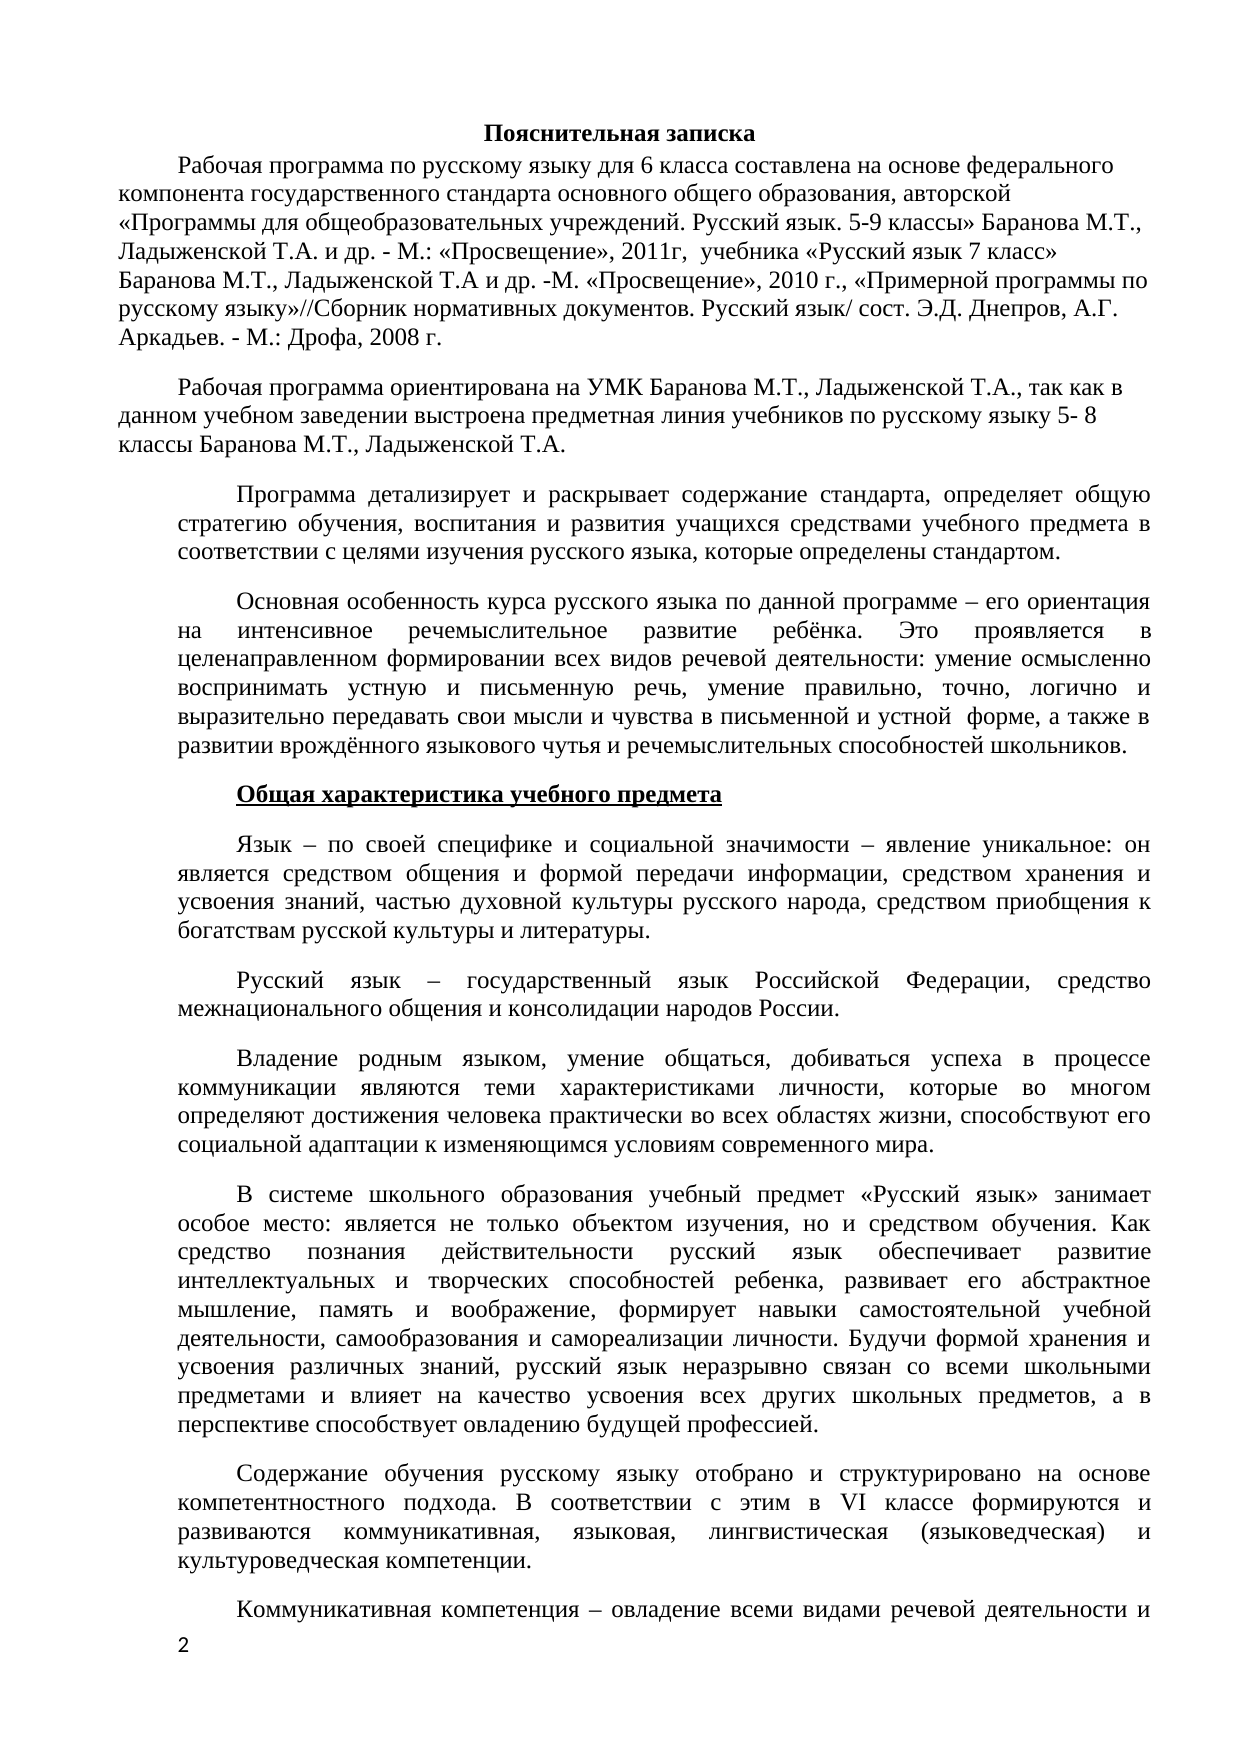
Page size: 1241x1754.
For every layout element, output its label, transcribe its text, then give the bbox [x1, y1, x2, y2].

text В системе школьного образования учебный предмет «Русский язык» занимает особое место: является не только объектом изучения, но и средством обучения. Как средство познания действительности русский язык обеспечивает развитие интеллектуальных и творческих способностей ребенка, развивает его абстрактное мышление, память и воображение, формирует навыки самостоятельной учебной деятельности, самообразования и самореализации личности. Будучи формой хранения и усвоения различных знаний, русский язык неразрывно связан со всеми школьными предметами и влияет на качество усвоения всех других школьных предметов, а в перспективе способствует овладению будущей профессией. [177, 1179, 1152, 1438]
text Русский язык – государственный язык Российской Федерации, средство межнационального общения и консолидации народов России. [177, 965, 1152, 1022]
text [177, 1594, 1152, 1623]
text Программа детализирует и раскрывает содержание стандарта, определяет общую стратегию обучения, воспитания и развития учащихся средствами учебного предмета в соответствии с целями изучения русского языка, которые определены стандартом. [177, 479, 1152, 565]
text Общая характеристика учебного предмета [177, 779, 1152, 808]
text Пояснительная записка [177, 118, 1152, 147]
text Рабочая программа по русскому языку для 6 класса составлена на основе федерального компонента государственного стандарта основного общего образования, авторской «Программы для общеобразовательных учреждений. Русский язык. 5-9 классы» Баранова М.Т., Ладыженской Т.А. и др. - М.: «Просвещение», 2011г, учебника «Русский язык 7 класс» Баранова М.Т., Ладыженской Т.А и др. -М. «Просвещение», 2010 г., «Примерной программы по русскому языку»//Сборник нормативных документов. Русский язык/ сост. Э.Д. Днепров, А.Г. Аркадьев. - М.: Дрофа, 2008 г. [118, 150, 1152, 351]
text Основная особенность курса русского языка по данной программе – его ориентация на интенсивное речемыслительное развитие ребёнка. Это проявляется в целенаправленном формировании всех видов речевой деятельности: умение осмысленно воспринимать устную и письменную речь, умение правильно, точно, логично и выразительно передавать свои мысли и чувства в письменной и устной форме, а также в развитии врождённого языкового чутья и речемыслительных способностей школьников. [177, 586, 1152, 758]
text Владение родным языком, умение общаться, добиваться успеха в процессе коммуникации являются теми характеристиками личности, которые во многом определяют достижения человека практически во всех областях жизни, способствуют его социальной адаптации к изменяющимся условиям современного мира. [177, 1043, 1152, 1158]
text Содержание обучения русскому языку отобрано и структурировано на основе компетентностного подхода. В соответствии с этим в VI классе формируются и развиваются коммуникативная, языковая, лингвистическая (языковедческая) и культуроведческая компетенции. [177, 1458, 1152, 1573]
text Рабочая программа ориентирована на УМК Баранова М.Т., Ладыженской Т.А., так как в данном учебном заведении выстроена предметная линия учебников по русскому языку 5- 8 классы Баранова М.Т., Ладыженской Т.А. [118, 372, 1152, 458]
text Язык – по своей специфике и социальной значимости – явление уникальное: он является средством общения и формой передачи информации, средством хранения и усвоения знаний, частью духовной культуры русского народа, средством приобщения к богатствам русской культуры и литературы. [177, 829, 1152, 944]
